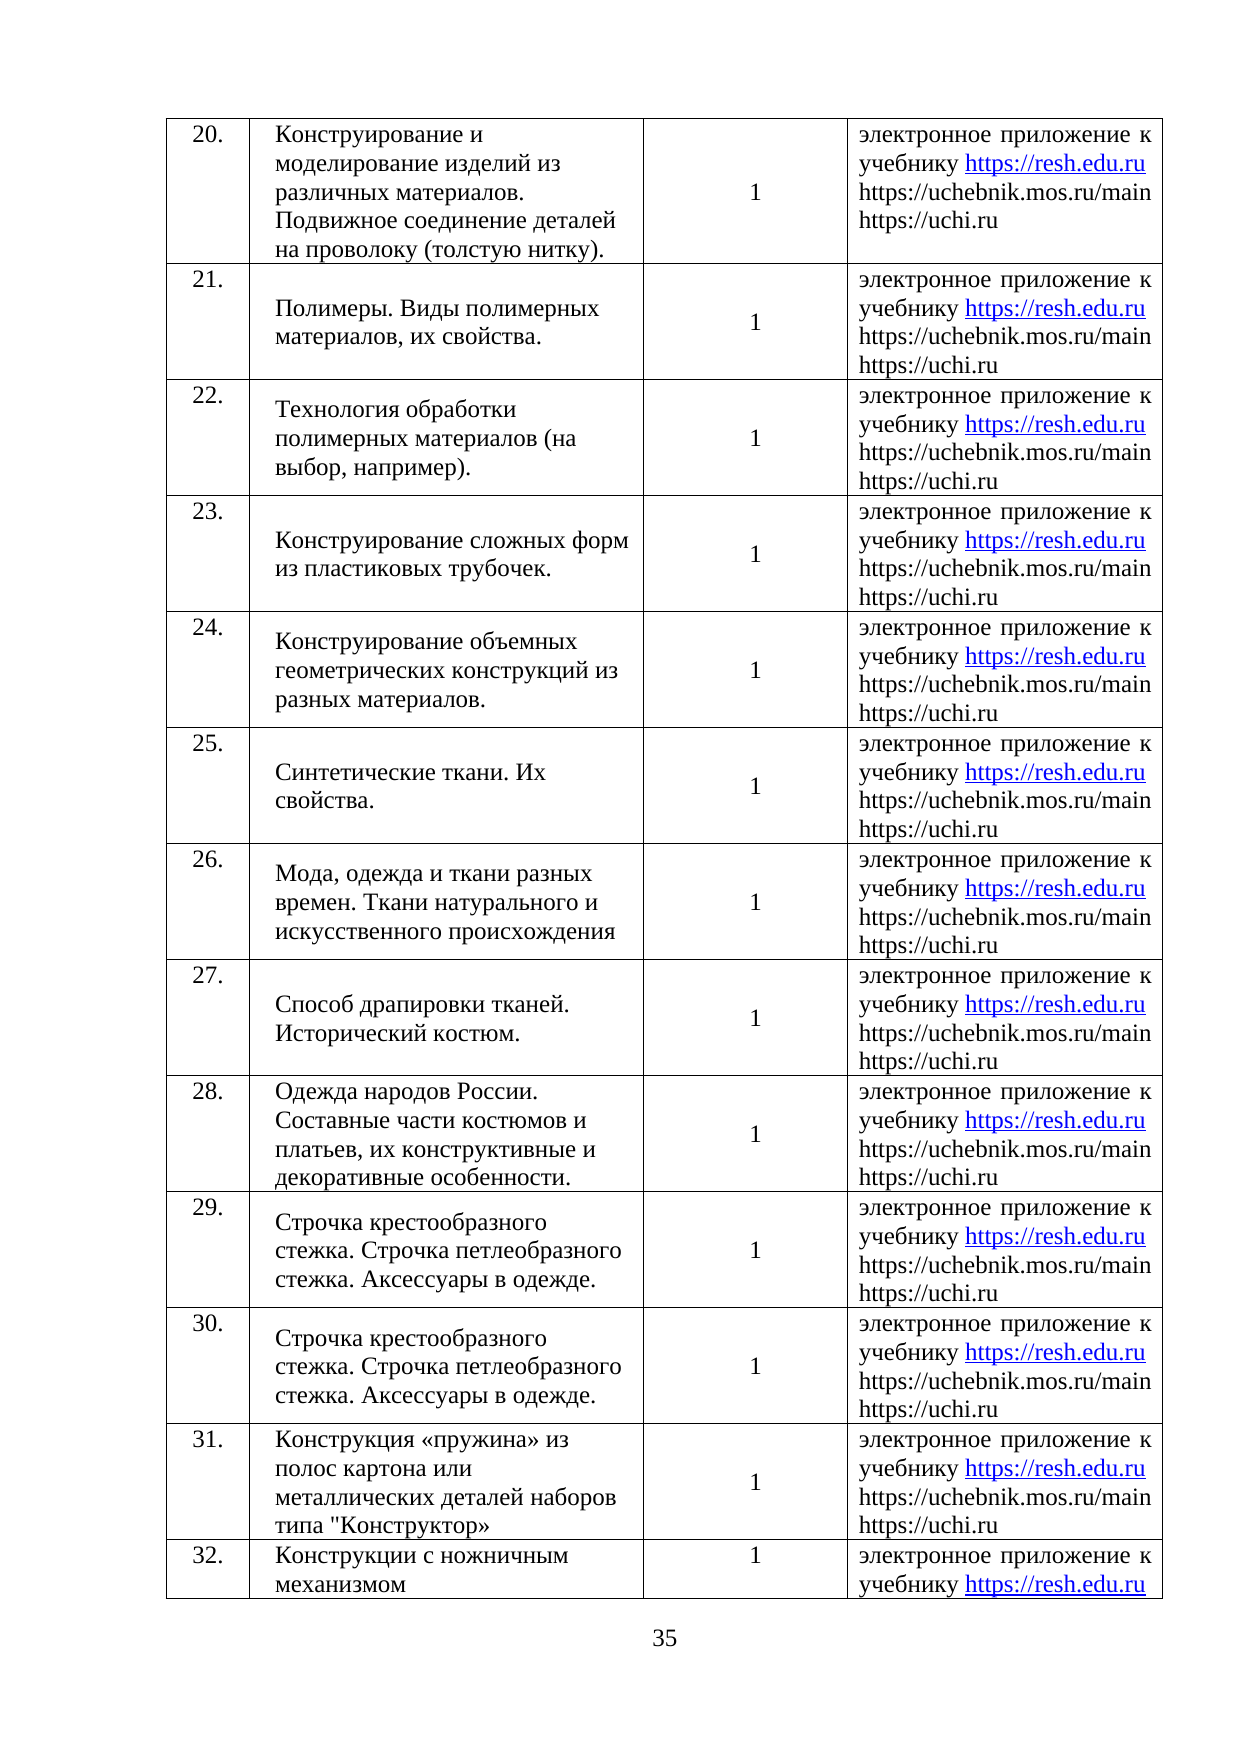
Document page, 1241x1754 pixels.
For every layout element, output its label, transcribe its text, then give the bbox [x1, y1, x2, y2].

table_cell 20. [167, 119, 249, 263]
table_cell 1 [644, 1540, 847, 1598]
table_cell 1 [644, 380, 847, 495]
table_cell электронное приложение к учебнику https://resh.edu.ru https://uchebnik.mos.ru/main https://uchi.ru [848, 960, 1162, 1075]
table_cell 1 [644, 844, 847, 959]
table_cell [848, 1540, 1162, 1598]
table_cell Мода, одежда и ткани разных времен. Ткани натурального и искусственного происхождения [250, 844, 643, 959]
table_cell Конструирование сложных форм из пластиковых трубочек. [250, 496, 643, 611]
table_cell 21. [167, 264, 249, 379]
table_cell электронное приложение к учебнику https://resh.edu.ru https://uchebnik.mos.ru/main https://uchi.ru [848, 1076, 1162, 1191]
table_cell электронное приложение к учебнику https://resh.edu.ru https://uchebnik.mos.ru/main https://uchi.ru [848, 1308, 1162, 1423]
table_cell 1 [644, 1308, 847, 1423]
table_cell 24. [167, 612, 249, 727]
table_cell 27. [167, 960, 249, 1075]
table_cell Конструкция «пружина» из полос картона или металлических деталей наборов типа "Конструктор» [250, 1424, 643, 1539]
table_cell электронное приложение к учебнику https://resh.edu.ru https://uchebnik.mos.ru/main https://uchi.ru [848, 380, 1162, 495]
table_cell 31. [167, 1424, 249, 1539]
table_cell электронное приложение к учебнику https://resh.edu.ru https://uchebnik.mos.ru/main https://uchi.ru [848, 728, 1162, 843]
table_cell Строчка крестообразного стежка. Строчка петлеобразного стежка. Аксессуары в одежде. [250, 1192, 643, 1307]
table_cell Технология обработки полимерных материалов (на выбор, например). [250, 380, 643, 495]
table_cell 1 [644, 496, 847, 611]
table_cell Конструирование и моделирование изделий из различных материалов. Подвижное соединение деталей на проволоку (толстую нитку). [250, 119, 643, 263]
table_cell электронное приложение к учебнику https://resh.edu.ru https://uchebnik.mos.ru/main https://uchi.ru [848, 612, 1162, 727]
table_cell 1 [644, 119, 847, 263]
table_cell электронное приложение к учебнику https://resh.edu.ru https://uchebnik.mos.ru/main https://uchi.ru [848, 496, 1162, 611]
table_cell 23. [167, 496, 249, 611]
table_cell электронное приложение к учебнику https://resh.edu.ru https://uchebnik.mos.ru/main https://uchi.ru [848, 264, 1162, 379]
table_cell Строчка крестообразного стежка. Строчка петлеобразного стежка. Аксессуары в одежде. [250, 1308, 643, 1423]
table_cell 22. [167, 380, 249, 495]
table_cell 29. [167, 1192, 249, 1307]
table_cell 25. [167, 728, 249, 843]
table_cell 1 [644, 612, 847, 727]
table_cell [848, 1424, 1162, 1539]
table_cell Способ драпировки тканей. Исторический костюм. [250, 960, 643, 1075]
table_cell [250, 1540, 643, 1598]
table_cell Полимеры. Виды полимерных материалов, их свойства. [250, 264, 643, 379]
table_cell 1 [644, 1424, 847, 1539]
table_cell 1 [644, 960, 847, 1075]
table_cell 1 [644, 1192, 847, 1307]
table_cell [848, 119, 1162, 263]
table_cell 28. [167, 1076, 249, 1191]
table_cell 30. [167, 1308, 249, 1423]
table_cell электронное приложение к учебнику https://resh.edu.ru https://uchebnik.mos.ru/main https://uchi.ru [848, 1192, 1162, 1307]
table_cell 1 [644, 1076, 847, 1191]
table_cell 1 [644, 264, 847, 379]
table_cell Синтетические ткани. Их свойства. [250, 728, 643, 843]
table_cell 32. [167, 1540, 249, 1598]
table_cell Конструирование объемных геометрических конструкций из разных материалов. [250, 612, 643, 727]
table_cell электронное приложение к учебнику https://resh.edu.ru https://uchebnik.mos.ru/main https://uchi.ru [848, 844, 1162, 959]
table_cell 26. [167, 844, 249, 959]
table_cell 1 [644, 728, 847, 843]
table_cell Одежда народов России. Составные части костюмов и платьев, их конструктивные и декоративные особенности. [250, 1076, 643, 1191]
